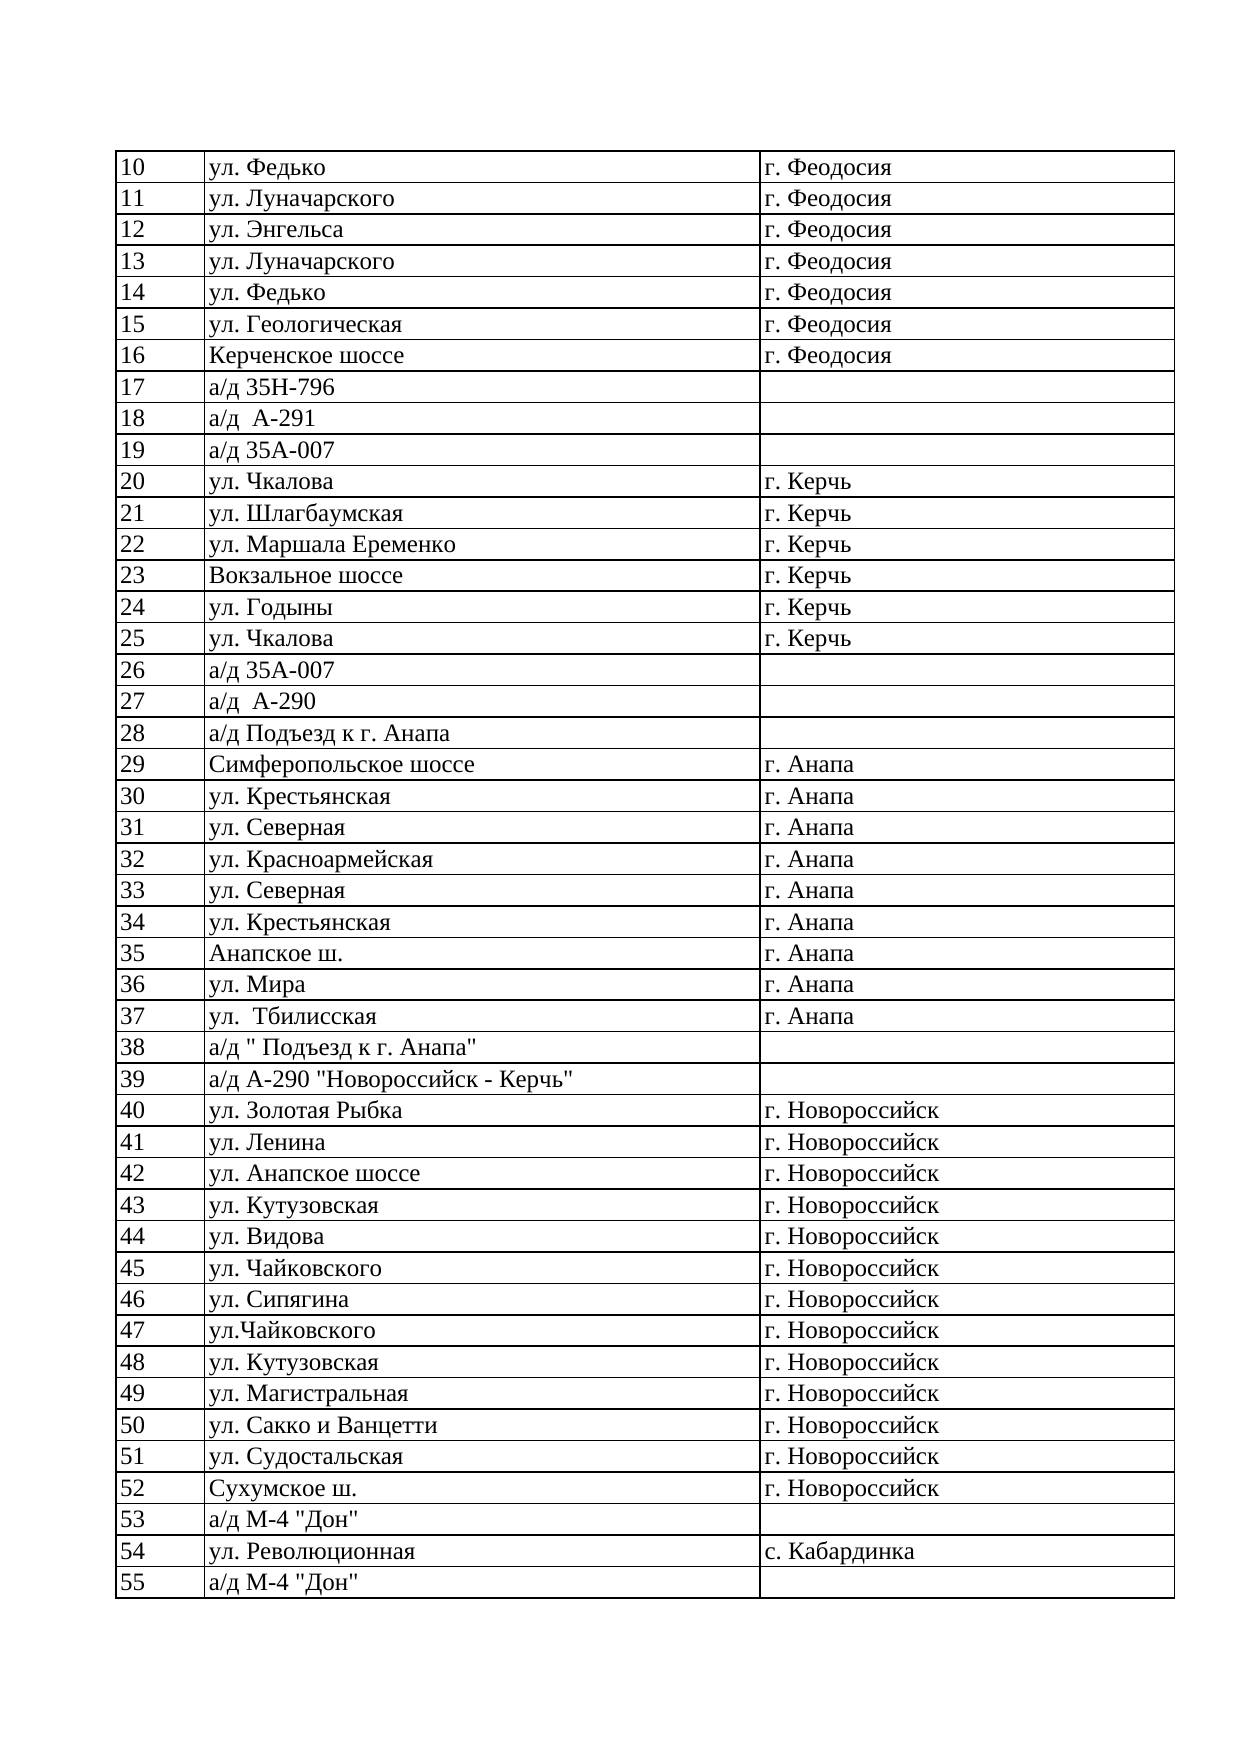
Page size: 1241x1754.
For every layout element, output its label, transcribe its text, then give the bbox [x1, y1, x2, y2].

table_cell ул. Годыны [205, 592, 759, 622]
table_cell 55 [117, 1567, 204, 1597]
table_cell а/д М-4 "Дон" [205, 1504, 759, 1534]
table_cell 18 [117, 403, 204, 433]
table_cell г. Феодосия [761, 340, 1174, 370]
table_cell ул. Энгельса [205, 215, 759, 244]
table_cell 38 [117, 1032, 204, 1062]
table_cell 52 [117, 1473, 204, 1503]
table_cell г. Анапа [761, 781, 1174, 811]
table_cell 27 [117, 686, 204, 716]
table_cell 15 [117, 309, 204, 339]
table_cell а/д А-290 [205, 686, 759, 716]
table_cell 23 [117, 561, 204, 590]
table_cell 44 [117, 1221, 204, 1251]
table_cell ул. Крестьянская [205, 907, 759, 936]
table_cell г. Новороссийск [761, 1095, 1174, 1125]
table_cell г. Новороссийск [761, 1473, 1174, 1503]
table_cell Анапское ш. [205, 938, 759, 968]
table_cell г. Феодосия [761, 277, 1174, 307]
table_cell г. Новороссийск [761, 1253, 1174, 1282]
table_cell ул. Тбилисская [205, 1001, 759, 1031]
table_cell 41 [117, 1127, 204, 1157]
table_cell [761, 435, 1174, 464]
table_cell [761, 718, 1174, 748]
table_cell [761, 1032, 1174, 1062]
table_cell ул. Судостальская [205, 1441, 759, 1471]
table_cell 49 [117, 1378, 204, 1408]
table_cell г. Анапа [761, 812, 1174, 842]
table_cell ул. Анапское шоссе [205, 1158, 759, 1188]
table_cell ул. Северная [205, 812, 759, 842]
table_cell Керченское шоссе [205, 340, 759, 370]
table_cell 47 [117, 1316, 204, 1345]
table_cell 13 [117, 246, 204, 276]
table_cell 16 [117, 340, 204, 370]
table_cell ул. Магистральная [205, 1378, 759, 1408]
table_cell г. Керчь [761, 529, 1174, 559]
table_cell ул. Мира [205, 970, 759, 999]
table_cell ул. Чкалова [205, 623, 759, 653]
table_cell г. Анапа [761, 907, 1174, 936]
table_cell ул. Ленина [205, 1127, 759, 1157]
table_cell ул. Кутузовская [205, 1190, 759, 1219]
table_cell 40 [117, 1095, 204, 1125]
table_cell г. Новороссийск [761, 1221, 1174, 1251]
table_cell г. Анапа [761, 844, 1174, 873]
table_cell 54 [117, 1536, 204, 1566]
table_cell ул. Федько [205, 152, 759, 181]
table_cell г. Анапа [761, 1001, 1174, 1031]
table_cell [761, 1567, 1174, 1597]
table_cell 26 [117, 655, 204, 685]
table_cell г. Новороссийск [761, 1410, 1174, 1440]
table_cell ул. Революционная [205, 1536, 759, 1566]
table_cell 25 [117, 623, 204, 653]
table_cell ул. Маршала Еременко [205, 529, 759, 559]
table_cell г. Керчь [761, 592, 1174, 622]
table_cell 30 [117, 781, 204, 811]
table_cell 11 [117, 183, 204, 213]
table_cell г. Новороссийск [761, 1378, 1174, 1408]
table_cell ул. Северная [205, 875, 759, 905]
table_cell ул. Луначарского [205, 183, 759, 213]
table_cell [761, 1504, 1174, 1534]
table_cell г. Керчь [761, 466, 1174, 496]
table_cell 37 [117, 1001, 204, 1031]
table_cell г. Анапа [761, 749, 1174, 779]
table_cell Вокзальное шоссе [205, 561, 759, 590]
table_cell г. Керчь [761, 498, 1174, 527]
table_cell г. Феодосия [761, 152, 1174, 181]
table_cell 50 [117, 1410, 204, 1440]
table_cell ул. Сипягина [205, 1284, 759, 1314]
table_cell 33 [117, 875, 204, 905]
table_cell [761, 686, 1174, 716]
table_cell 53 [117, 1504, 204, 1534]
table_cell 35 [117, 938, 204, 968]
table_cell ул. Сакко и Ванцетти [205, 1410, 759, 1440]
table_cell 12 [117, 215, 204, 244]
table_cell ул. Федько [205, 277, 759, 307]
table_cell г. Новороссийск [761, 1284, 1174, 1314]
table_cell а/д М-4 "Дон" [205, 1567, 759, 1597]
table_cell г. Новороссийск [761, 1316, 1174, 1345]
table_cell г. Феодосия [761, 309, 1174, 339]
table_cell г. Новороссийск [761, 1190, 1174, 1219]
table_cell 51 [117, 1441, 204, 1471]
table_cell г. Анапа [761, 970, 1174, 999]
table_cell с. Кабардинка [761, 1536, 1174, 1566]
table_cell 46 [117, 1284, 204, 1314]
table_cell 22 [117, 529, 204, 559]
table_cell ул. Геологическая [205, 309, 759, 339]
table_cell 21 [117, 498, 204, 527]
table_cell ул. Крестьянская [205, 781, 759, 811]
table_cell 48 [117, 1347, 204, 1377]
table_cell 36 [117, 970, 204, 999]
table_cell 32 [117, 844, 204, 873]
table_cell 10 [117, 152, 204, 181]
table_cell г. Новороссийск [761, 1158, 1174, 1188]
table_cell Симферопольское шоссе [205, 749, 759, 779]
table_cell Сухумское ш. [205, 1473, 759, 1503]
table_cell ул. Видова [205, 1221, 759, 1251]
table_cell а/д 35Н-796 [205, 372, 759, 402]
table_cell г. Анапа [761, 875, 1174, 905]
table_cell [761, 372, 1174, 402]
table_cell 14 [117, 277, 204, 307]
table_cell г. Феодосия [761, 215, 1174, 244]
table_cell 39 [117, 1064, 204, 1094]
table_cell г. Керчь [761, 623, 1174, 653]
table_cell а/д 35А-007 [205, 655, 759, 685]
table_cell 31 [117, 812, 204, 842]
table_cell ул. Чкалова [205, 466, 759, 496]
table_cell 24 [117, 592, 204, 622]
table_cell ул. Красноармейская [205, 844, 759, 873]
table_cell г. Феодосия [761, 246, 1174, 276]
table_cell а/д Подъезд к г. Анапа [205, 718, 759, 748]
table_cell [761, 403, 1174, 433]
table_cell 29 [117, 749, 204, 779]
table_cell г. Новороссийск [761, 1127, 1174, 1157]
table_cell а/д А-291 [205, 403, 759, 433]
table_cell 42 [117, 1158, 204, 1188]
table_cell 28 [117, 718, 204, 748]
table_cell 34 [117, 907, 204, 936]
table_cell [761, 655, 1174, 685]
table_cell г. Новороссийск [761, 1347, 1174, 1377]
table_cell а/д А-290 "Новороссийск - Керчь" [205, 1064, 759, 1094]
table_cell ул.Чайковского [205, 1316, 759, 1345]
table_cell г. Новороссийск [761, 1441, 1174, 1471]
table_cell ул. Шлагбаумская [205, 498, 759, 527]
table_cell а/д " Подъезд к г. Анапа" [205, 1032, 759, 1062]
table_cell а/д 35А-007 [205, 435, 759, 464]
table_cell 45 [117, 1253, 204, 1282]
table_cell ул. Кутузовская [205, 1347, 759, 1377]
table_cell 43 [117, 1190, 204, 1219]
table_cell 20 [117, 466, 204, 496]
table_cell 17 [117, 372, 204, 402]
table_cell г. Феодосия [761, 183, 1174, 213]
table_cell 19 [117, 435, 204, 464]
table_cell ул. Золотая Рыбка [205, 1095, 759, 1125]
table_cell ул. Луначарского [205, 246, 759, 276]
table_cell [761, 1064, 1174, 1094]
table_cell ул. Чайковского [205, 1253, 759, 1282]
table_cell г. Анапа [761, 938, 1174, 968]
table_cell г. Керчь [761, 561, 1174, 590]
